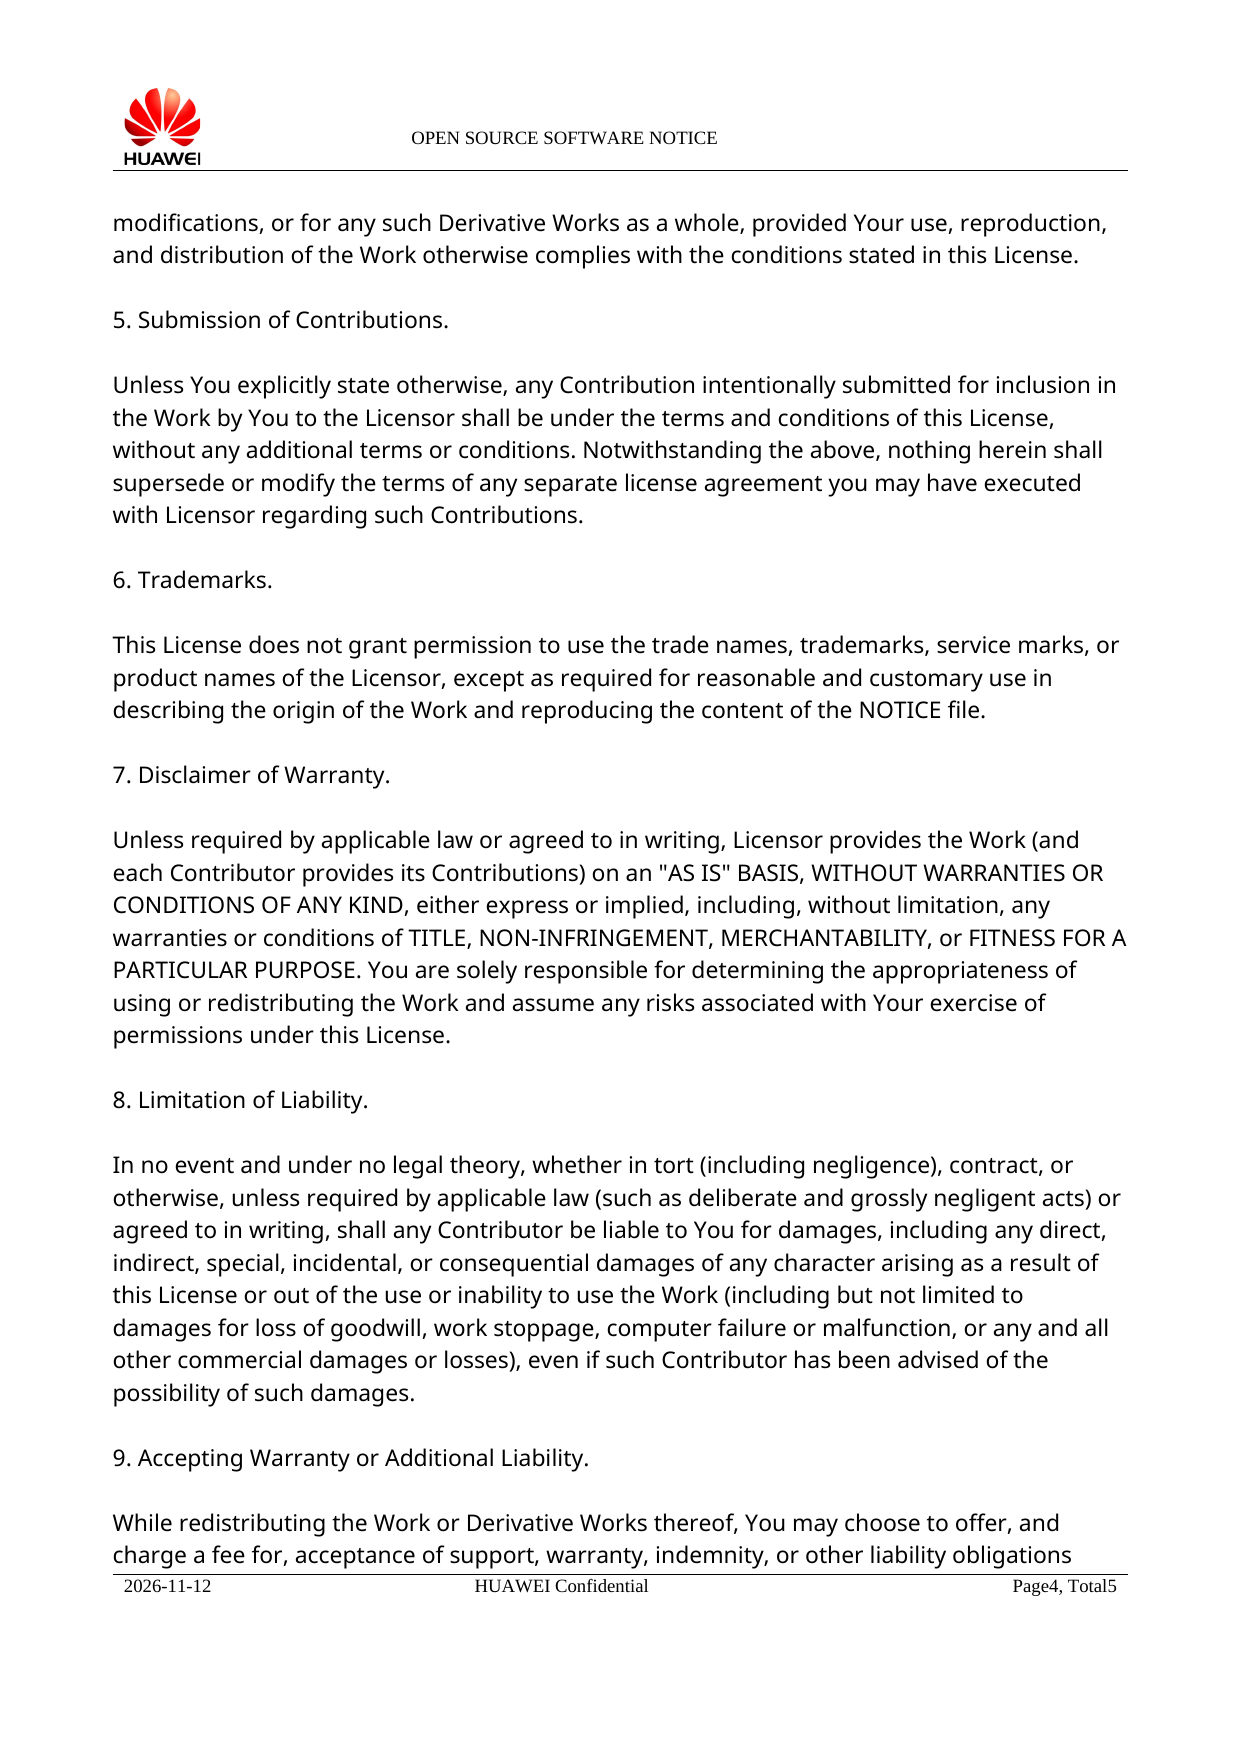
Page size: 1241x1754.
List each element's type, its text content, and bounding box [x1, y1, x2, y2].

text In no event and under no legal theory, whether in tort (including negligence), contract, or otherwise, unless required by applicable law (such as deliberate and grossly negligent acts) or agreed to in writing, shall any Contributor be liable to You for damages, including any direct, indirect, special, incidental, or consequential damages of any character arising as a result of this License or out of the use or inability to use the Work (including but not limited to damages for loss of goodwill, work stoppage, computer failure or malfunction, or any and all other commercial damages or losses), even if such Contributor has been advised of the possibility of such damages. [112, 1149, 1128, 1409]
picture [124, 88, 201, 165]
text 7. Disclaimer of Warranty. [112, 759, 1128, 791]
text 9. Accepting Warranty or Additional Liability. [112, 1441, 1128, 1474]
text 6. Trademarks. [112, 564, 1128, 596]
text 5. Submission of Contributions. [112, 304, 1128, 336]
text 8. Limitation of Liability. [112, 1084, 1128, 1116]
text Unless required by applicable law or agreed to in writing, Licensor provides the Work (and each Contributor provides its Contributions) on an "AS IS" BASIS, WITHOUT WARRANTIES OR CONDITIONS OF ANY KIND, either express or implied, including, without limitation, any warranties or conditions of TITLE, NON-INFRINGEMENT, MERCHANTABILITY, or FITNESS FOR A PARTICULAR PURPOSE. You are solely responsible for determining the appropriateness of using or redistributing the Work and assume any risks associated with Your exercise of permissions under this License. [112, 824, 1128, 1051]
text This License does not grant permission to use the trade names, trademarks, service marks, or product names of the Licensor, except as required for reasonable and customary use in describing the origin of the Work and reproducing the content of the NOTICE file. [112, 629, 1128, 726]
text Unless You explicitly state otherwise, any Contribution intentionally submitted for inclusion in the Work by You to the Licensor shall be under the terms and conditions of this License, without any additional terms or conditions. Notwithstanding the above, nothing herein shall supersede or modify the terms of any separate license agreement you may have executed with Licensor regarding such Contributions. [112, 369, 1128, 531]
